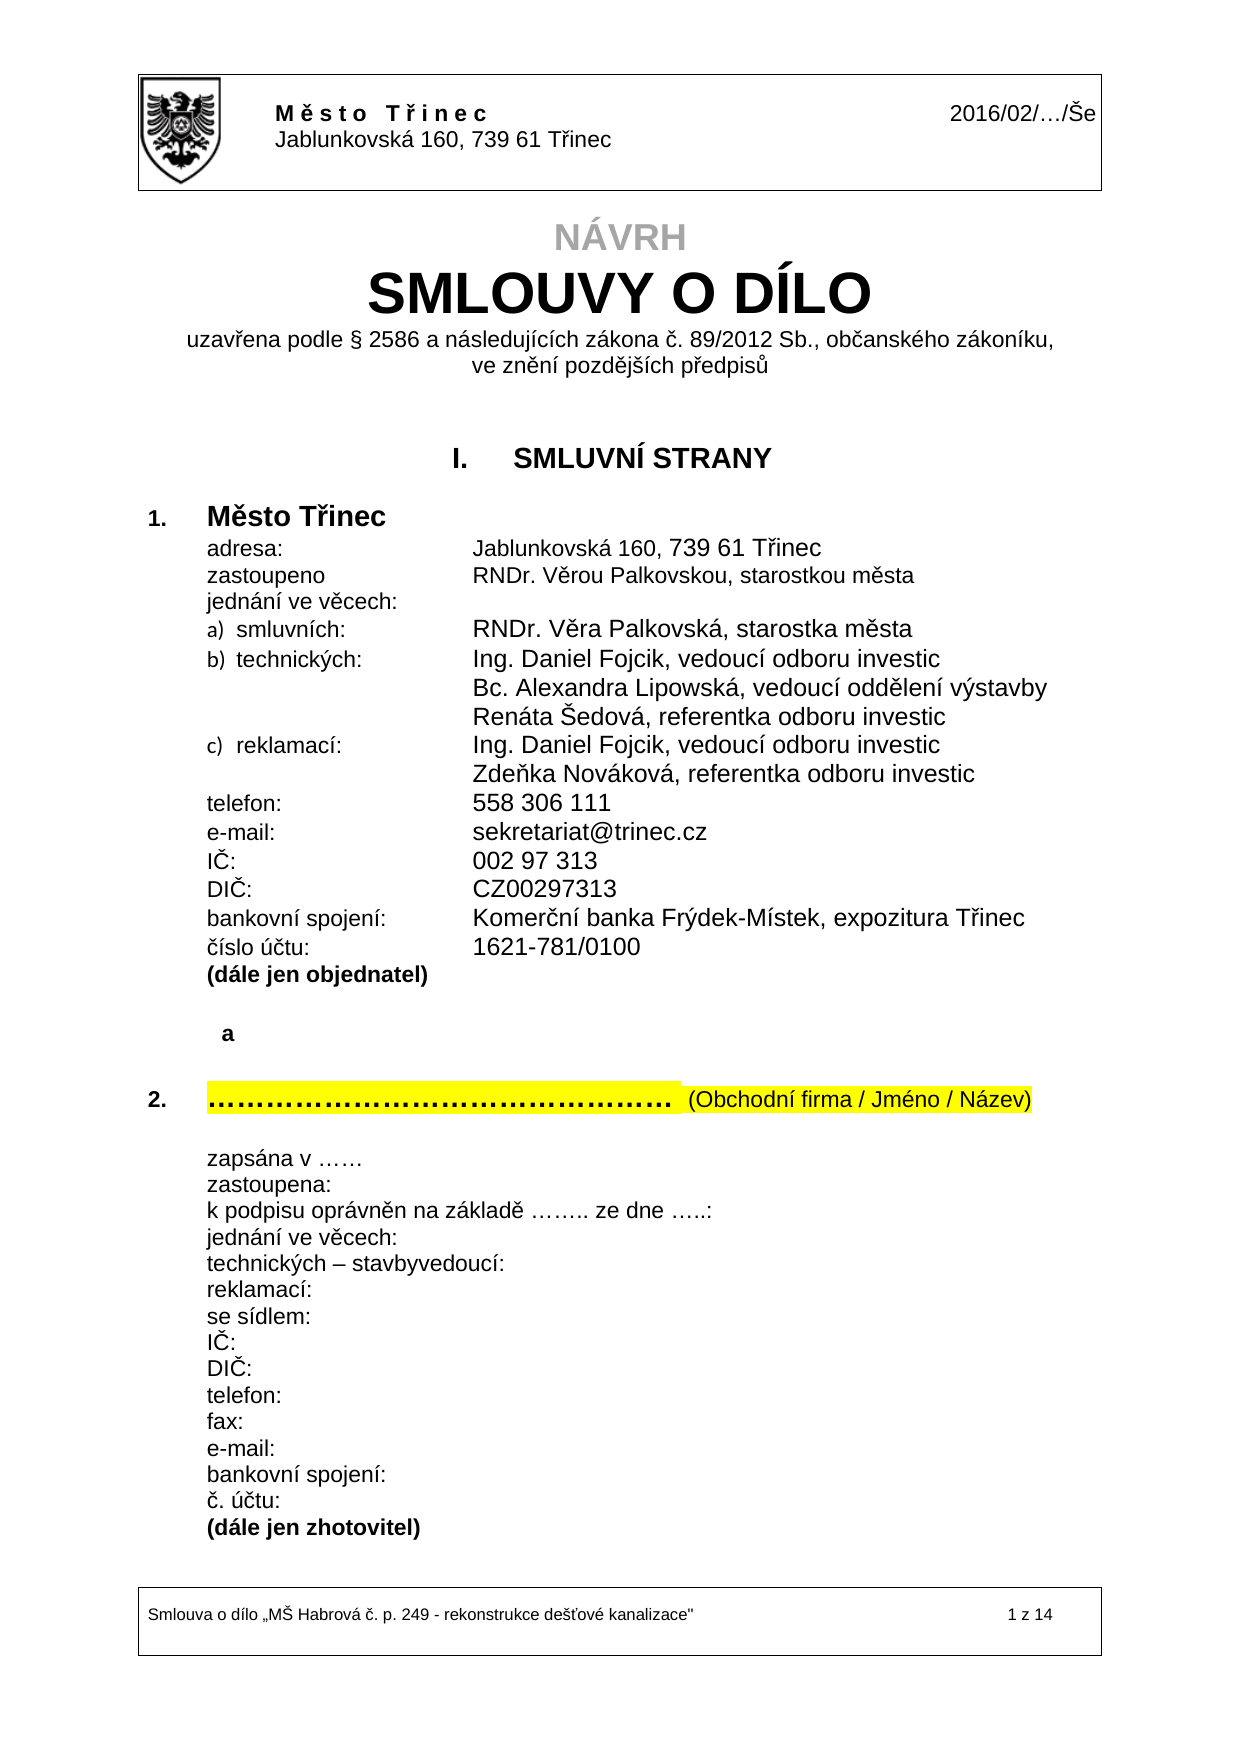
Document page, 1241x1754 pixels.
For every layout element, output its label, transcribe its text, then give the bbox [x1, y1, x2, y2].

text č. účtu: [148, 1487, 1093, 1513]
text reklamací: [148, 1276, 1093, 1303]
text e-mail: [148, 1434, 1093, 1461]
text jednání ve věcech: [148, 1224, 1093, 1250]
text NÁVRH [148, 216, 1093, 259]
subtitle 2. ………………………………………… (Obchodní firma / Jméno / Název) [148, 1081, 1093, 1140]
text telefon: [148, 1382, 1093, 1408]
text zapsána v …… [148, 1144, 1093, 1171]
text (dále jen objednatel) [148, 961, 1093, 987]
text uzavřena podle § 2586 a následujících zákona č. 89/2012 Sb., občanského zákoníku, [148, 326, 1093, 352]
subtitle 1. Město Třinec [148, 499, 1093, 533]
text Renáta Šedová, referentka odboru investic [207, 702, 1093, 730]
text a [148, 1019, 1093, 1046]
text SMLOUVY O DÍLO [148, 259, 1093, 326]
text technických – stavbyvedoucí: [148, 1250, 1093, 1276]
text číslo účtu: 1621-781/0100 [148, 932, 1093, 961]
text DIČ: CZ00297313 [148, 874, 1093, 903]
list reklamací: Ing. Daniel Fojcik, vedoucí odboru investic [207, 730, 1093, 759]
text bankovní spojení: [148, 1461, 1093, 1487]
text jednání ve věcech: [148, 588, 1093, 614]
subtitle SMLUVNÍ STRANY [148, 441, 1093, 474]
text DIČ: [148, 1355, 1093, 1382]
text (dále jen zhotovitel) [207, 1513, 1093, 1540]
text Bc. Alexandra Lipowská, vedoucí oddělení výstavby [207, 673, 1093, 702]
text bankovní spojení: Komerční banka Frýdek-Místek, expozitura Třinec [148, 903, 1093, 932]
text Zdeňka Nováková, referentka odboru investic [207, 759, 1093, 788]
text fax: [148, 1408, 1093, 1434]
list technických: Ing. Daniel Fojcik, vedoucí odboru investic [207, 644, 1093, 673]
text IČ: 002 97 313 [148, 846, 1093, 874]
text telefon: 558 306 111 [148, 788, 1093, 817]
list smluvních: RNDr. Věra Palkovská, starostka města [207, 614, 1093, 644]
text ve znění pozdějších předpisů [148, 352, 1093, 378]
text k podpisu oprávněn na základě …….. ze dne …..: [148, 1197, 1093, 1224]
text IČ: [148, 1329, 1093, 1355]
text zastoupeno RNDr. Věrou Palkovskou, starostkou města [148, 562, 1093, 588]
text se sídlem: [148, 1303, 1093, 1329]
text adresa: Jablunkovská 160, 739 61 Třinec [148, 533, 1093, 562]
text zastoupena: [148, 1171, 1093, 1197]
text e-mail: sekretariat@trinec.cz [148, 817, 1093, 846]
